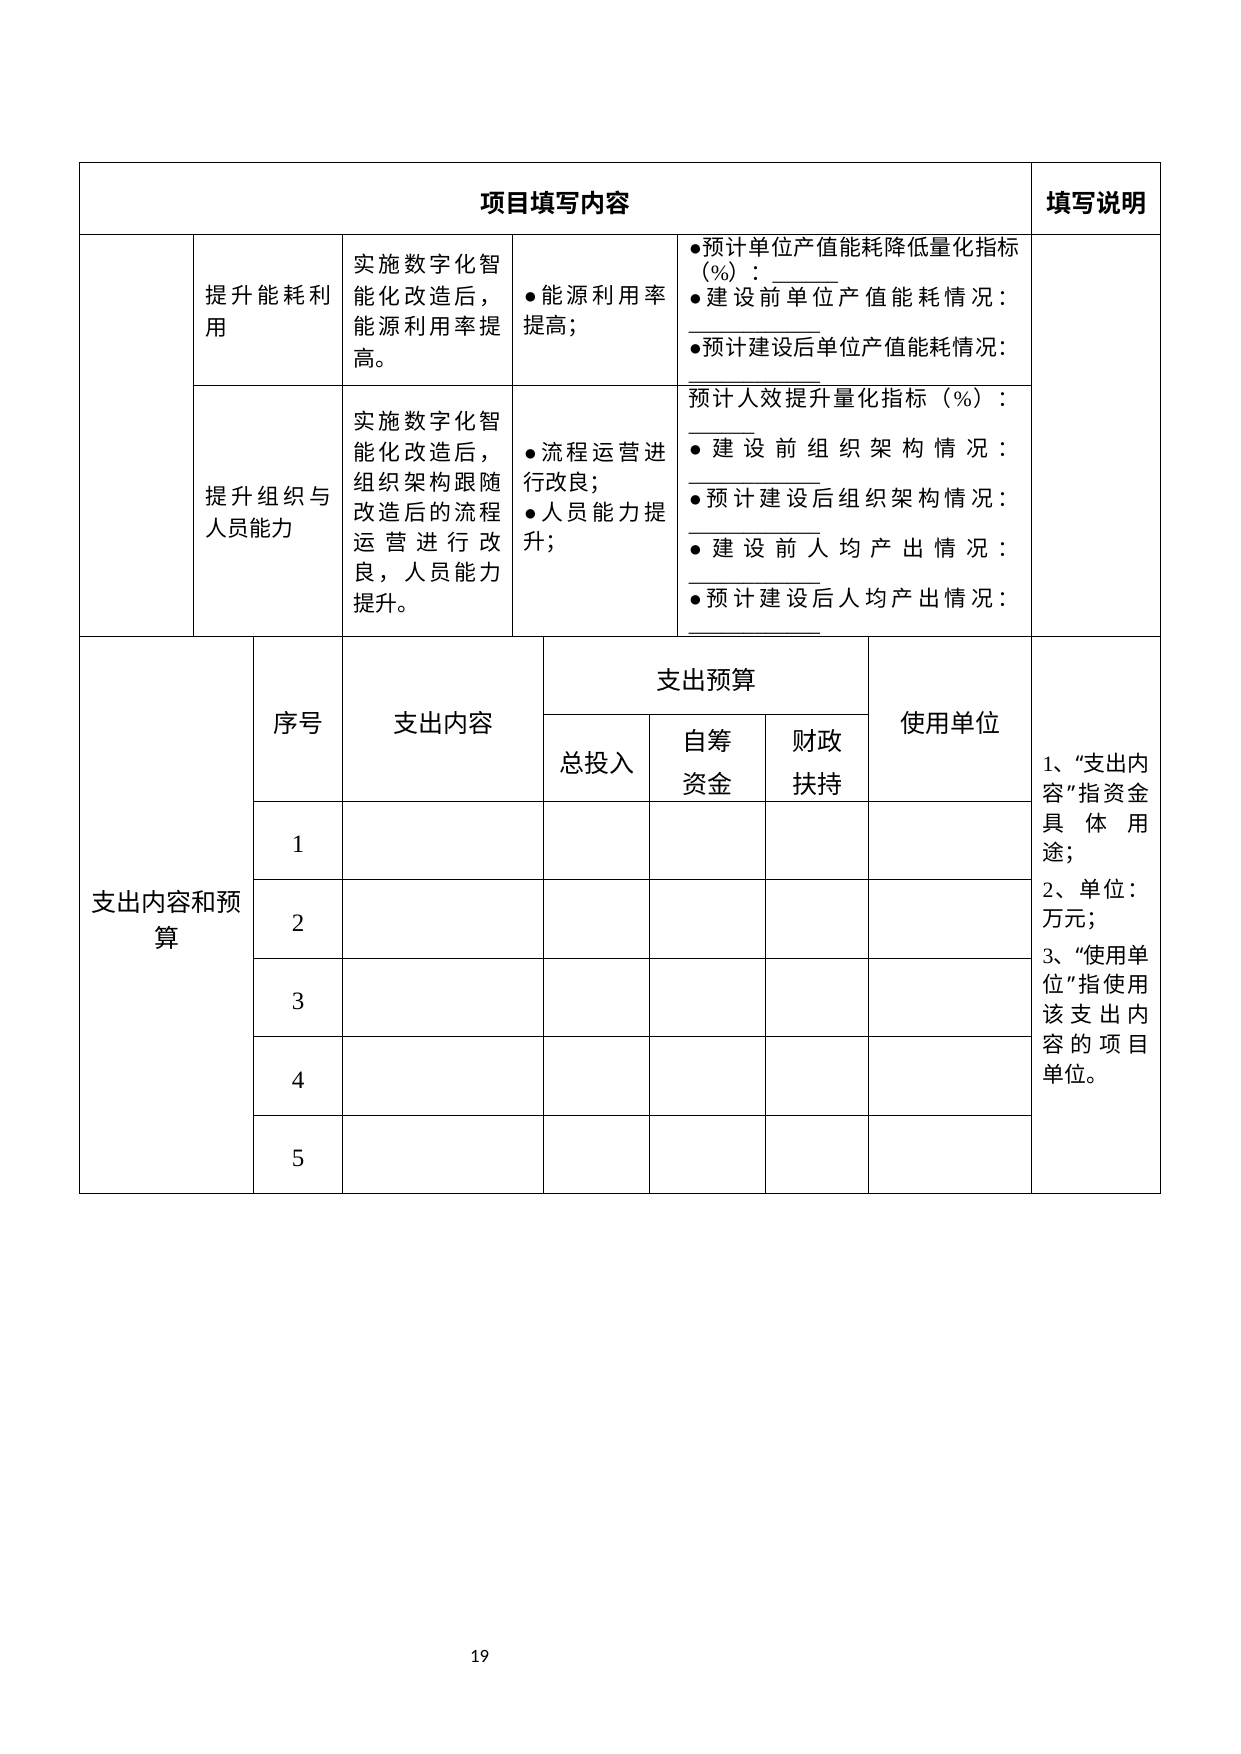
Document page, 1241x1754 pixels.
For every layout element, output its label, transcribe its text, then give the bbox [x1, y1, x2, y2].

table_cell ●流程运营进行改良； ●人员能力提升； [513, 386, 677, 636]
table_cell [869, 880, 1031, 958]
table_cell [544, 802, 649, 879]
table_cell [343, 959, 543, 1036]
table_cell 5 [254, 1116, 342, 1193]
table_cell [869, 802, 1031, 879]
table_cell [544, 1116, 649, 1193]
table_cell [766, 1037, 868, 1114]
table_cell 1、“支出内容”指资金具体用途； 2、单位：万元； 3、“使用单位”指使用该支出内容的项目单位。 [1032, 637, 1160, 1193]
table_cell [650, 959, 765, 1036]
table_cell 财政 扶持 [766, 715, 868, 801]
table_cell [544, 959, 649, 1036]
table_cell [766, 880, 868, 958]
table_cell [343, 1037, 543, 1114]
table_cell 提升组织与人员能力 [194, 386, 342, 636]
table_cell 支出内容和预算 [80, 637, 253, 1193]
table_cell 提升能耗利用 [194, 235, 342, 385]
table_cell [869, 959, 1031, 1036]
table_cell 1 [254, 802, 342, 879]
table_cell ●预计单位产值能耗降低量化指标（%）：______ ●建设前单位产值能耗情况：____________ ●预计建设后单位产值能耗情况：____________ [678, 235, 1031, 385]
table_cell 支出内容 [343, 637, 543, 801]
table_header 项目填写内容 [80, 163, 1031, 234]
table_cell [869, 1037, 1031, 1114]
table_cell 使用单位 [869, 637, 1031, 801]
table_cell 3 [254, 959, 342, 1036]
table_cell [343, 802, 543, 879]
table_cell [766, 959, 868, 1036]
table_cell [544, 880, 649, 958]
table_cell [343, 1116, 543, 1193]
table_cell [650, 802, 765, 879]
table_cell 序号 [254, 637, 342, 801]
table_cell ●能源利用率提高； [513, 235, 677, 385]
table_cell 总投入 [544, 715, 649, 801]
table_cell 实施数字化智能化改造后，能源利用率提高。 [343, 235, 512, 385]
table_header 填写说明 [1032, 163, 1160, 234]
table_cell [766, 1116, 868, 1193]
table_cell [650, 1116, 765, 1193]
table_cell [766, 802, 868, 879]
table_cell 预计人效提升量化指标（%）：______ ●建设前组织架构情况：____________ ●预计建设后组织架构情况：____________ ●建设前人均产出情况：____________ ●预计建设后人均产出情况：____________ [678, 386, 1031, 636]
table_cell [650, 880, 765, 958]
table_cell 2 [254, 880, 342, 958]
table_cell [343, 880, 543, 958]
table_cell 实施数字化智能化改造后，组织架构跟随改造后的流程运营进行改良，人员能力提升。 [343, 386, 512, 636]
table_cell 支出预算 [544, 637, 868, 714]
table_cell 自筹 资金 [650, 715, 765, 801]
table_cell [650, 1037, 765, 1114]
table_cell [869, 1116, 1031, 1193]
table_cell 4 [254, 1037, 342, 1114]
table_cell [544, 1037, 649, 1114]
